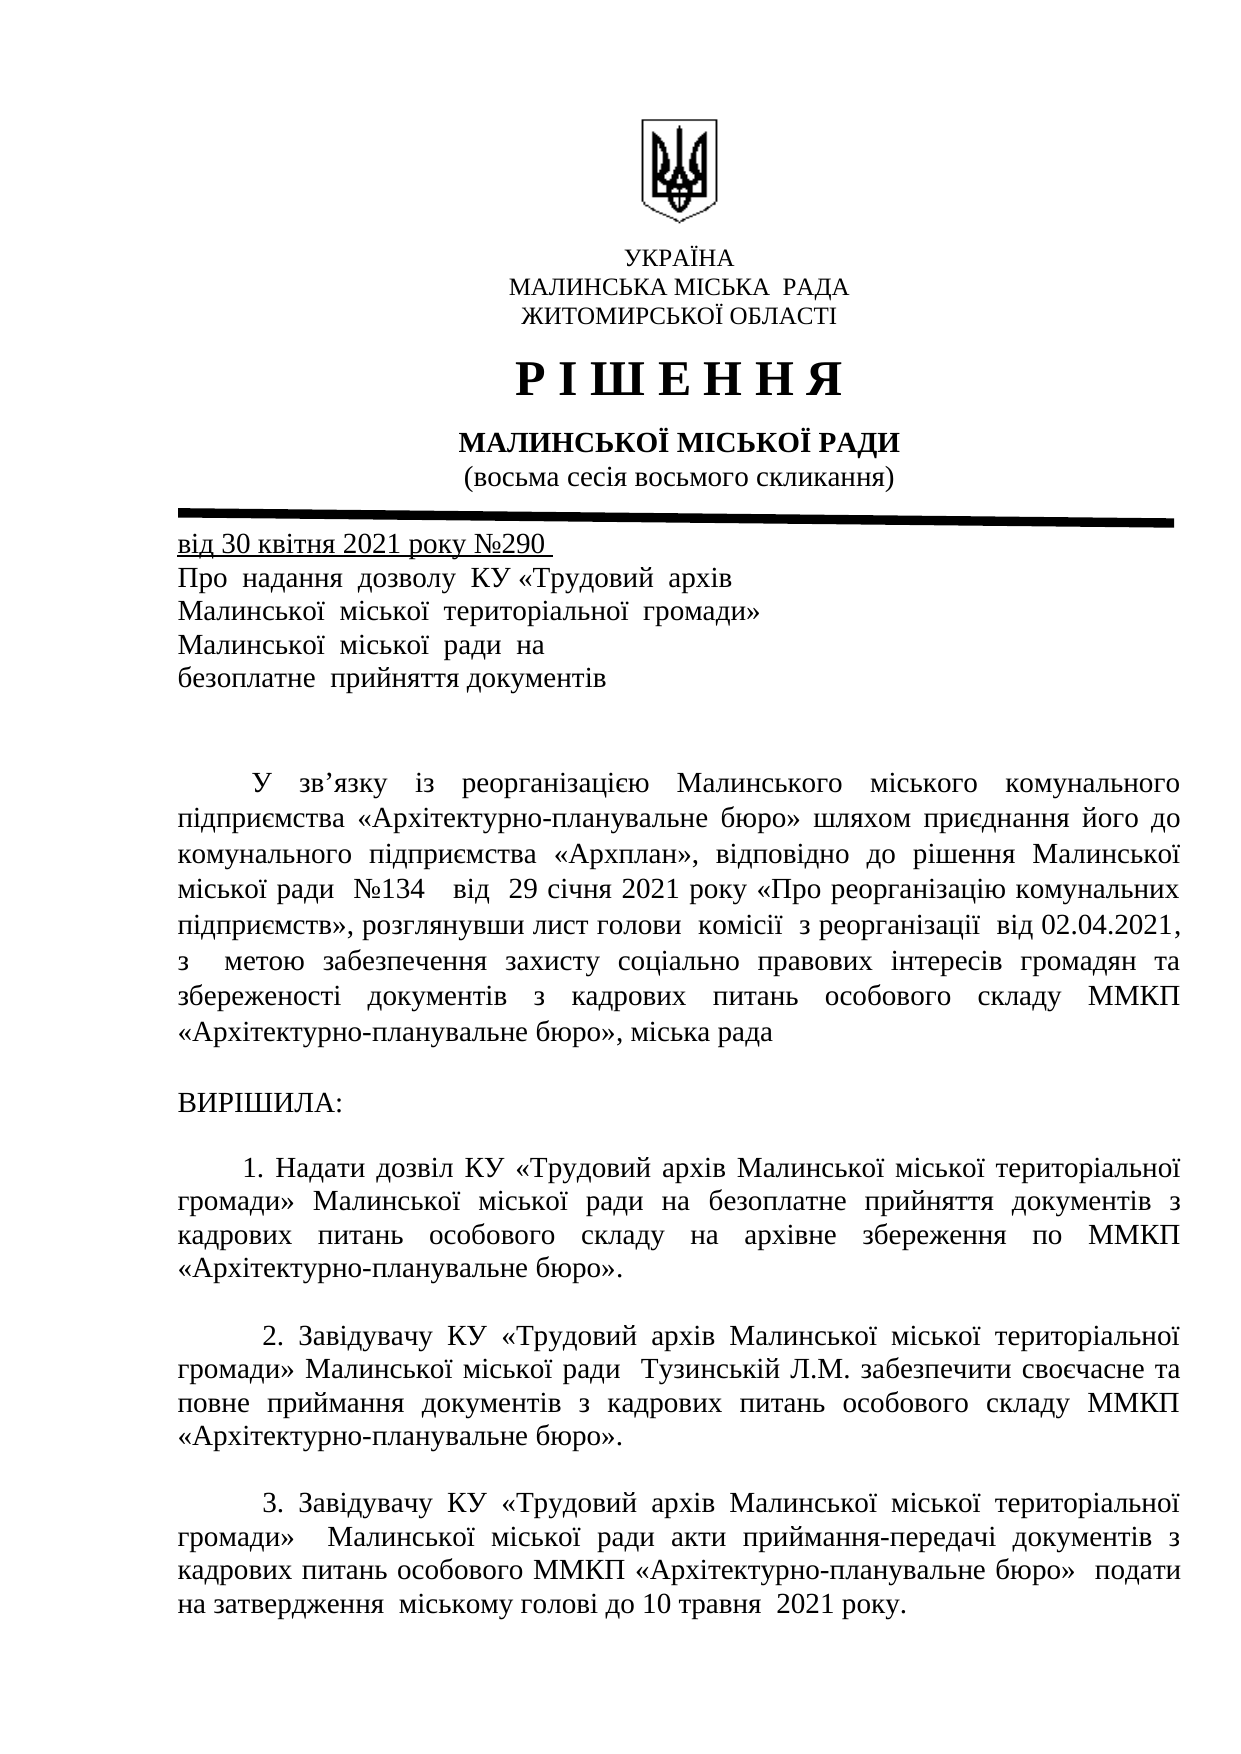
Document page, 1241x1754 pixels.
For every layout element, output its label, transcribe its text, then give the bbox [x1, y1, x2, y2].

text Про надання дозволу КУ «Трудовий архів [177, 560, 1181, 593]
text Р І Ш Е Н Н я [177, 349, 1181, 406]
text ЖИТОМИРСЬКОЇ ОБЛАСТІ [177, 301, 1181, 330]
text МАЛИНСЬКА МІСЬКА РАДА [177, 272, 1181, 301]
text (восьма сесія восьмого скликання) [177, 459, 1181, 493]
text ВИРІШИЛА: [177, 1085, 1181, 1118]
text УКРАЇНА [177, 243, 1181, 272]
picture [635, 118, 723, 225]
text малинської МІСЬКОЇ ради [177, 426, 1181, 459]
text Малинської міської територіальної громади» [177, 593, 1181, 627]
text 1. Надати дозвіл КУ «Трудовий архів Малинської міської територіальної громади» Малинської міської ради на безоплатне прийняття документів з кадрових питань особового складу на архівне збереження по ММКП «Архітектурно-планувальне бюро». [177, 1150, 1181, 1284]
text 3. Завідувачу КУ «Трудовий архів Малинської міської територіальної громади» Малинської міської ради акти приймання-передачі документів з кадрових питань особового ММКП «Архітектурно-планувальне бюро» подати на затвердження міському голові до 10 травня 2021 року. [177, 1485, 1181, 1619]
text від 30 квітня 2021 року №290 [177, 526, 1181, 560]
text 2. Завідувачу КУ «Трудовий архів Малинської міської територіальної громади» Малинської міської ради Тузинській Л.М. забезпечити своєчасне та повне приймання документів з кадрових питань особового складу ММКП «Архітектурно-планувальне бюро». [177, 1318, 1181, 1452]
text безоплатне прийняття документів [177, 660, 1181, 694]
text Малинської міської ради на [177, 627, 1181, 660]
text У зв’язку із реорганізацією Малинського міського комунального підприємства «Архітектурно-планувальне бюро» шляхом приєднання його до комунального підприємства «Архплан», відповідно до рішення Малинської міської ради №134 від 29 січня 2021 року «Про реорганізацію комунальних підприємств», розглянувши лист голови комісії з реорганізації від 02.04.2021, з метою забезпечення захисту соціально правових інтересів громадян та збереженості документів з кадрових питань особового складу ММКП «Архітектурно-планувальне бюро», міська рада [177, 765, 1181, 1047]
